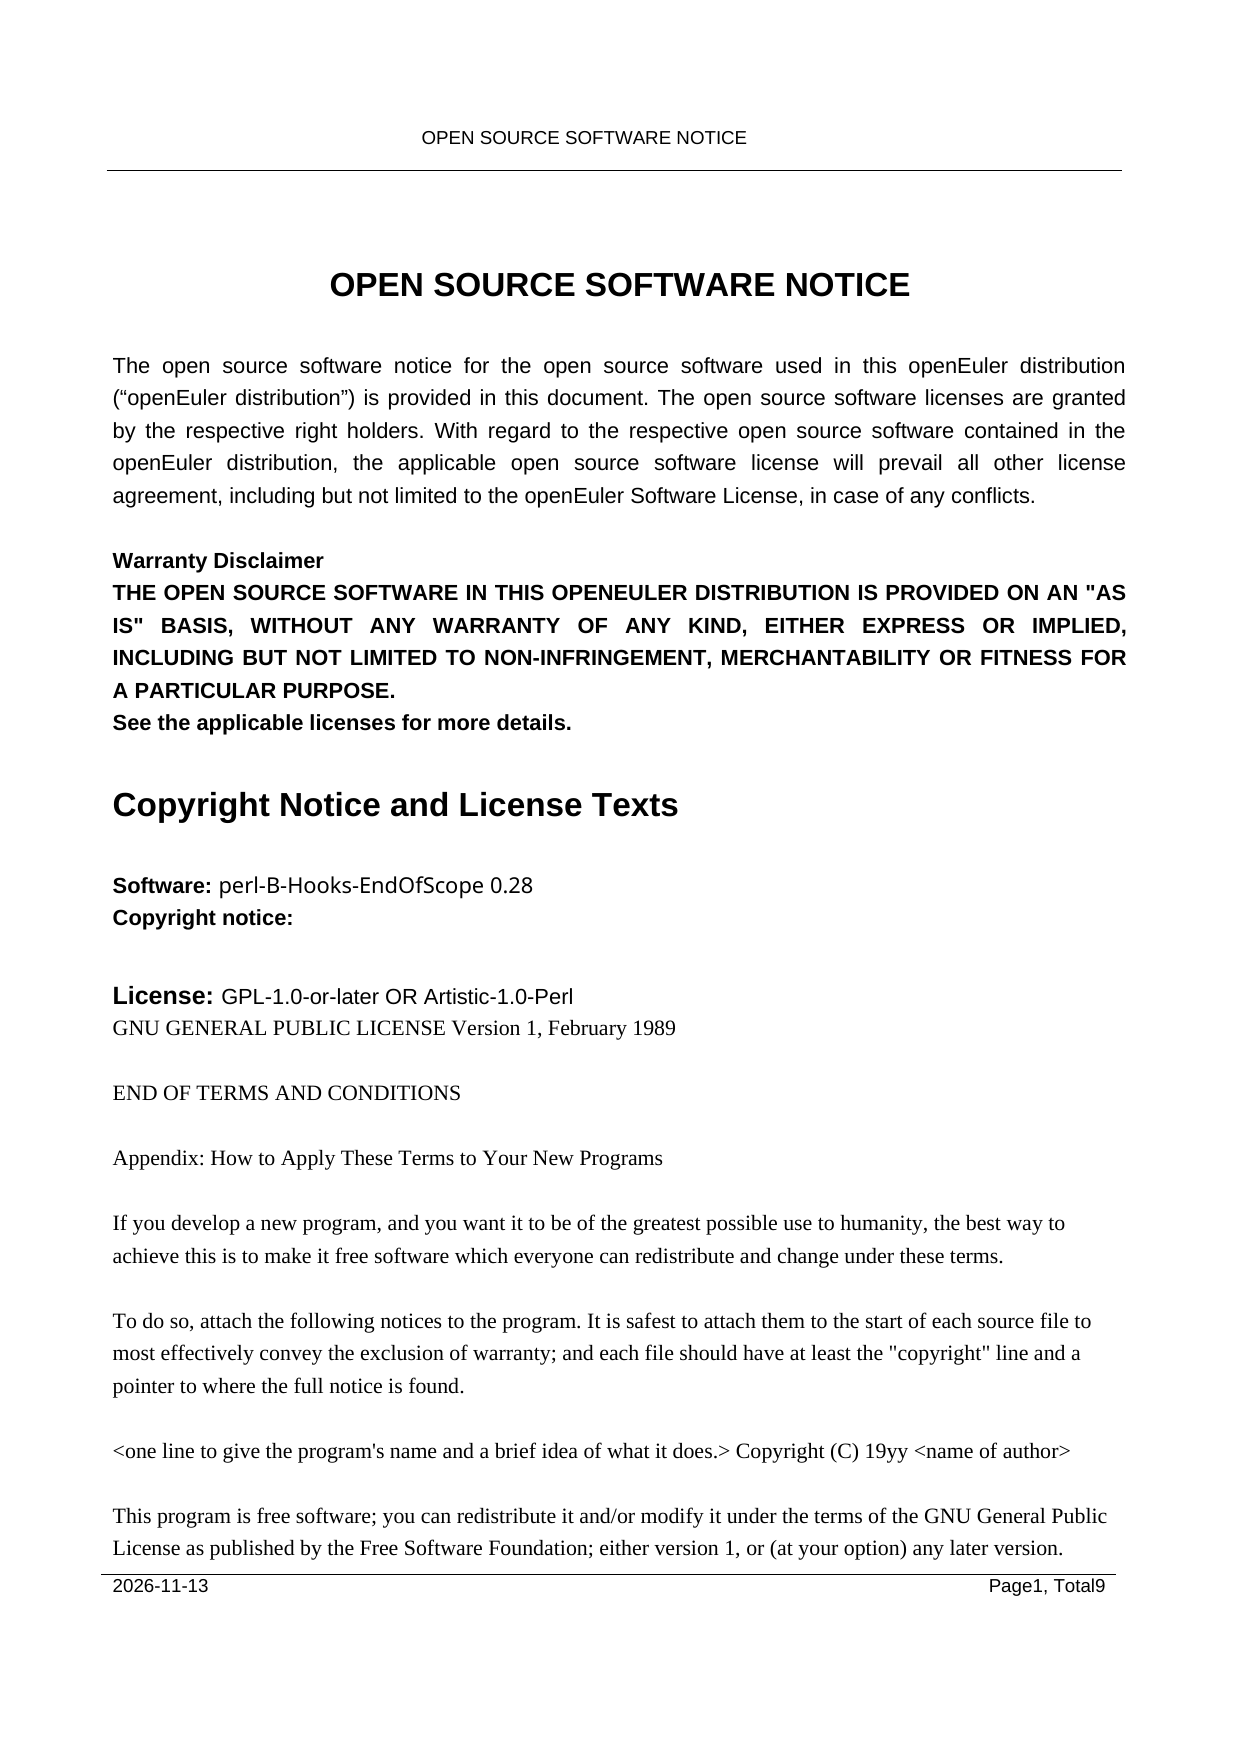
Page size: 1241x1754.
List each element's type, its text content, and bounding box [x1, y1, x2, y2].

text Copyright Notice and License Texts [112, 771, 1128, 836]
text OPEN SOURCE SOFTWARE NOTICE [112, 251, 1128, 316]
title Software: perl-B-Hooks-EndOfScope 0.28 [112, 869, 1128, 901]
text THE OPEN SOURCE SOFTWARE IN THIS OPENEULER DISTRIBUTION IS PROVIDED ON AN "AS IS" BASIS, WITHOUT ANY WARRANTY OF ANY KIND, EITHER EXPRESS OR IMPLIED, INCLUDING BUT NOT LIMITED TO NON-INFRINGEMENT, MERCHANTABILITY OR FITNESS FOR A PARTICULAR PURPOSE. See the applicable licenses for more details. [112, 576, 1128, 739]
text The open source software notice for the open source software used in this openEuler distribution (“openEuler distribution”) is provided in this document. The open source software licenses are granted by the respective right holders. With regard to the respective open source software contained in the openEuler distribution, the applicable open source software license will prevail all other license agreement, including but not limited to the openEuler Software License, in case of any conflicts. [112, 349, 1128, 511]
text Warranty Disclaimer [112, 544, 1128, 576]
text License: GPL-1.0-or-later OR Artistic-1.0-Perl [112, 979, 1128, 1012]
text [112, 1012, 1128, 1564]
text Copyright notice: [112, 901, 1128, 934]
